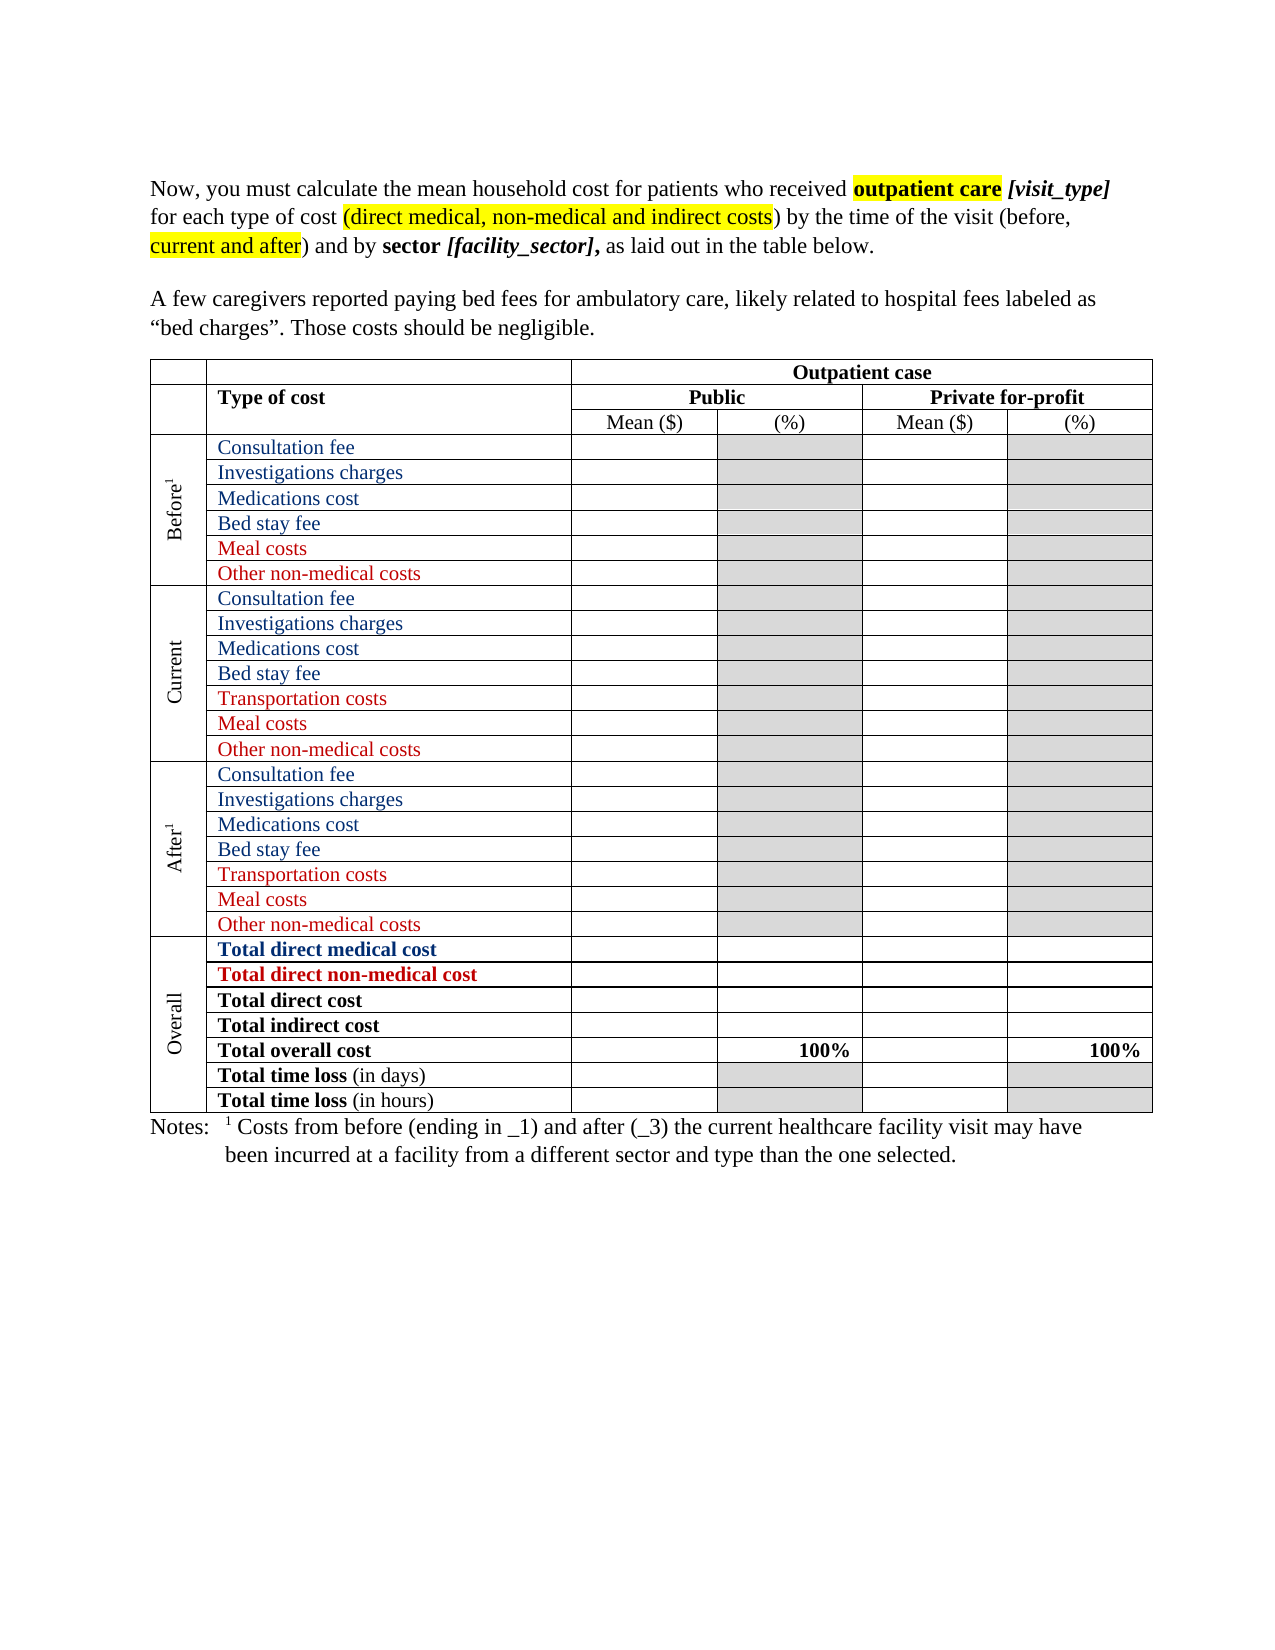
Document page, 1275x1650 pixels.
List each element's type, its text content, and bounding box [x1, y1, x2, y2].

table_cell [718, 862, 862, 886]
table_cell [572, 963, 717, 986]
table_cell Investigations charges [207, 611, 571, 635]
table_cell [1008, 711, 1152, 735]
table_cell [1008, 561, 1152, 585]
table_cell Current [151, 586, 206, 761]
table_cell [572, 536, 717, 560]
table_cell Public [572, 385, 862, 409]
table_cell [572, 988, 717, 1012]
table_cell [572, 586, 717, 610]
table_cell [718, 435, 862, 459]
table_cell [572, 1038, 717, 1062]
table_cell Transportation costs [207, 862, 571, 886]
table_cell (%) [1008, 410, 1152, 434]
table_cell [863, 460, 1007, 484]
table_cell [863, 912, 1007, 936]
table_cell [1008, 661, 1152, 685]
table_cell Consultation fee [207, 435, 571, 459]
table_cell Meal costs [207, 711, 571, 735]
table_cell Meal costs [207, 536, 571, 560]
table_cell [863, 711, 1007, 735]
table_cell [572, 862, 717, 886]
table_cell [1008, 686, 1152, 710]
table_header [151, 360, 206, 384]
table_cell Other non-medical costs [207, 912, 571, 936]
table_header Outpatient case [572, 360, 1152, 384]
table_cell [863, 1038, 1007, 1062]
table_cell [863, 887, 1007, 911]
table_cell Total time loss (in days) [207, 1063, 571, 1087]
table_cell Consultation fee [207, 762, 571, 786]
table_cell Investigations charges [207, 787, 571, 811]
table_cell (%) [718, 410, 862, 434]
table_cell [572, 812, 717, 836]
table_cell [863, 937, 1007, 961]
table_cell Total time loss (in hours) [207, 1088, 571, 1112]
table_cell [1008, 912, 1152, 936]
table_cell [718, 937, 862, 961]
table_cell [863, 586, 1007, 610]
table_cell Overall [151, 937, 206, 1112]
table_cell [863, 736, 1007, 761]
table_cell Bed stay fee [207, 511, 571, 534]
table_cell [572, 686, 717, 710]
table_cell [1008, 1063, 1152, 1087]
table_cell [718, 511, 862, 534]
table_cell [718, 636, 862, 660]
table_cell [863, 988, 1007, 1012]
table_cell [863, 661, 1007, 685]
table_cell [718, 837, 862, 861]
table_cell [718, 736, 862, 761]
table_cell [863, 435, 1007, 459]
table_cell [572, 1088, 717, 1112]
table_cell [1008, 762, 1152, 786]
table_cell Consultation fee [207, 586, 571, 610]
table_cell [863, 963, 1007, 986]
table_cell [572, 711, 717, 735]
table_cell [718, 686, 862, 710]
table_cell [572, 937, 717, 961]
table_cell [572, 912, 717, 936]
table_cell [572, 837, 717, 861]
table_cell [863, 561, 1007, 585]
table_cell Transportation costs [207, 686, 571, 710]
table_cell [572, 762, 717, 786]
table_cell [1008, 837, 1152, 861]
table_cell [718, 460, 862, 484]
table_cell [572, 485, 717, 509]
table_cell Bed stay fee [207, 661, 571, 685]
table_cell [151, 385, 206, 434]
table_cell [718, 1013, 862, 1037]
table_cell [1008, 937, 1152, 961]
table_cell [1008, 611, 1152, 635]
table_cell [1008, 1013, 1152, 1037]
table_cell [572, 460, 717, 484]
table_cell [1008, 586, 1152, 610]
table_cell [863, 511, 1007, 534]
table_cell [1008, 460, 1152, 484]
table_cell [718, 661, 862, 685]
table_header [207, 360, 571, 384]
text Now, you must calculate the mean household cost for patients who received outpatient care [visit_type] for each type of cost (direct medical, non-medical and indirect costs) by the time of the visit (before, current and after) and by sector [facility_sector], as laid out in the table below. [150, 175, 1125, 258]
table_cell [863, 762, 1007, 786]
table_cell Total indirect cost [207, 1013, 571, 1037]
table_cell [718, 611, 862, 635]
table_cell Medications cost [207, 485, 571, 509]
table_cell Type of cost [207, 385, 571, 434]
table_cell [1008, 887, 1152, 911]
table_cell Investigations charges [207, 460, 571, 484]
table_cell [863, 611, 1007, 635]
table_cell [572, 561, 717, 585]
table_cell [718, 711, 862, 735]
table_cell Medications cost [207, 812, 571, 836]
table_cell [718, 1088, 862, 1112]
table_cell [718, 536, 862, 560]
table_cell [863, 686, 1007, 710]
table_cell [863, 862, 1007, 886]
table_cell Meal costs [207, 887, 571, 911]
table_cell [863, 536, 1007, 560]
table_cell Before1 [151, 435, 206, 585]
table_cell [572, 611, 717, 635]
table_cell Total direct non-medical cost [207, 963, 571, 986]
table_cell 100% [1008, 1038, 1152, 1062]
table_cell Medications cost [207, 636, 571, 660]
table_cell [718, 988, 862, 1012]
table_cell [1008, 435, 1152, 459]
table_cell Private for-profit [863, 385, 1152, 409]
table_cell [572, 636, 717, 660]
table_cell [1008, 511, 1152, 534]
table_cell [1008, 736, 1152, 761]
table_cell [863, 485, 1007, 509]
table_cell Total direct cost [207, 988, 571, 1012]
table_cell Other non-medical costs [207, 561, 571, 585]
table_cell Mean ($) [863, 410, 1007, 434]
table_cell [1008, 536, 1152, 560]
table_cell [572, 1013, 717, 1037]
table_cell [718, 912, 862, 936]
table_cell 100% [718, 1038, 862, 1062]
table_cell [572, 887, 717, 911]
table_cell [1008, 787, 1152, 811]
table_cell [863, 837, 1007, 861]
table_cell [718, 586, 862, 610]
text A few caregivers reported paying bed fees for ambulatory care, likely related to hospital fees labeled as “bed charges”. Those costs should be negligible. [150, 285, 1125, 340]
table_cell [572, 736, 717, 761]
table_cell [572, 435, 717, 459]
text Notes: 1 Costs from before (ending in _1) and after (_3) the current healthcare facility visit may have been incurred at a facility from a different sector and type than the one selected. [150, 1113, 1125, 1168]
table_cell Total direct medical cost [207, 937, 571, 961]
table_cell [1008, 862, 1152, 886]
table_cell [718, 887, 862, 911]
table_cell [1008, 485, 1152, 509]
table_cell [1008, 988, 1152, 1012]
table_cell [718, 1063, 862, 1087]
table_cell [718, 762, 862, 786]
table_cell [1008, 636, 1152, 660]
table_cell After1 [151, 762, 206, 936]
table_cell [863, 787, 1007, 811]
table_cell [572, 787, 717, 811]
table_cell [718, 963, 862, 986]
table_cell [1008, 963, 1152, 986]
table_cell [718, 787, 862, 811]
table_cell [863, 812, 1007, 836]
table_cell [718, 485, 862, 509]
table_cell [863, 636, 1007, 660]
table_cell [718, 812, 862, 836]
table_cell Total overall cost [207, 1038, 571, 1062]
table_cell [572, 511, 717, 534]
table_cell [863, 1088, 1007, 1112]
table_cell Other non-medical costs [207, 736, 571, 761]
table_cell Mean ($) [572, 410, 717, 434]
table_cell [1008, 1088, 1152, 1112]
table_cell [863, 1063, 1007, 1087]
table_cell [863, 1013, 1007, 1037]
table_cell [572, 1063, 717, 1087]
table_cell [718, 561, 862, 585]
table_cell [1008, 812, 1152, 836]
table_cell [572, 661, 717, 685]
table_cell Bed stay fee [207, 837, 571, 861]
